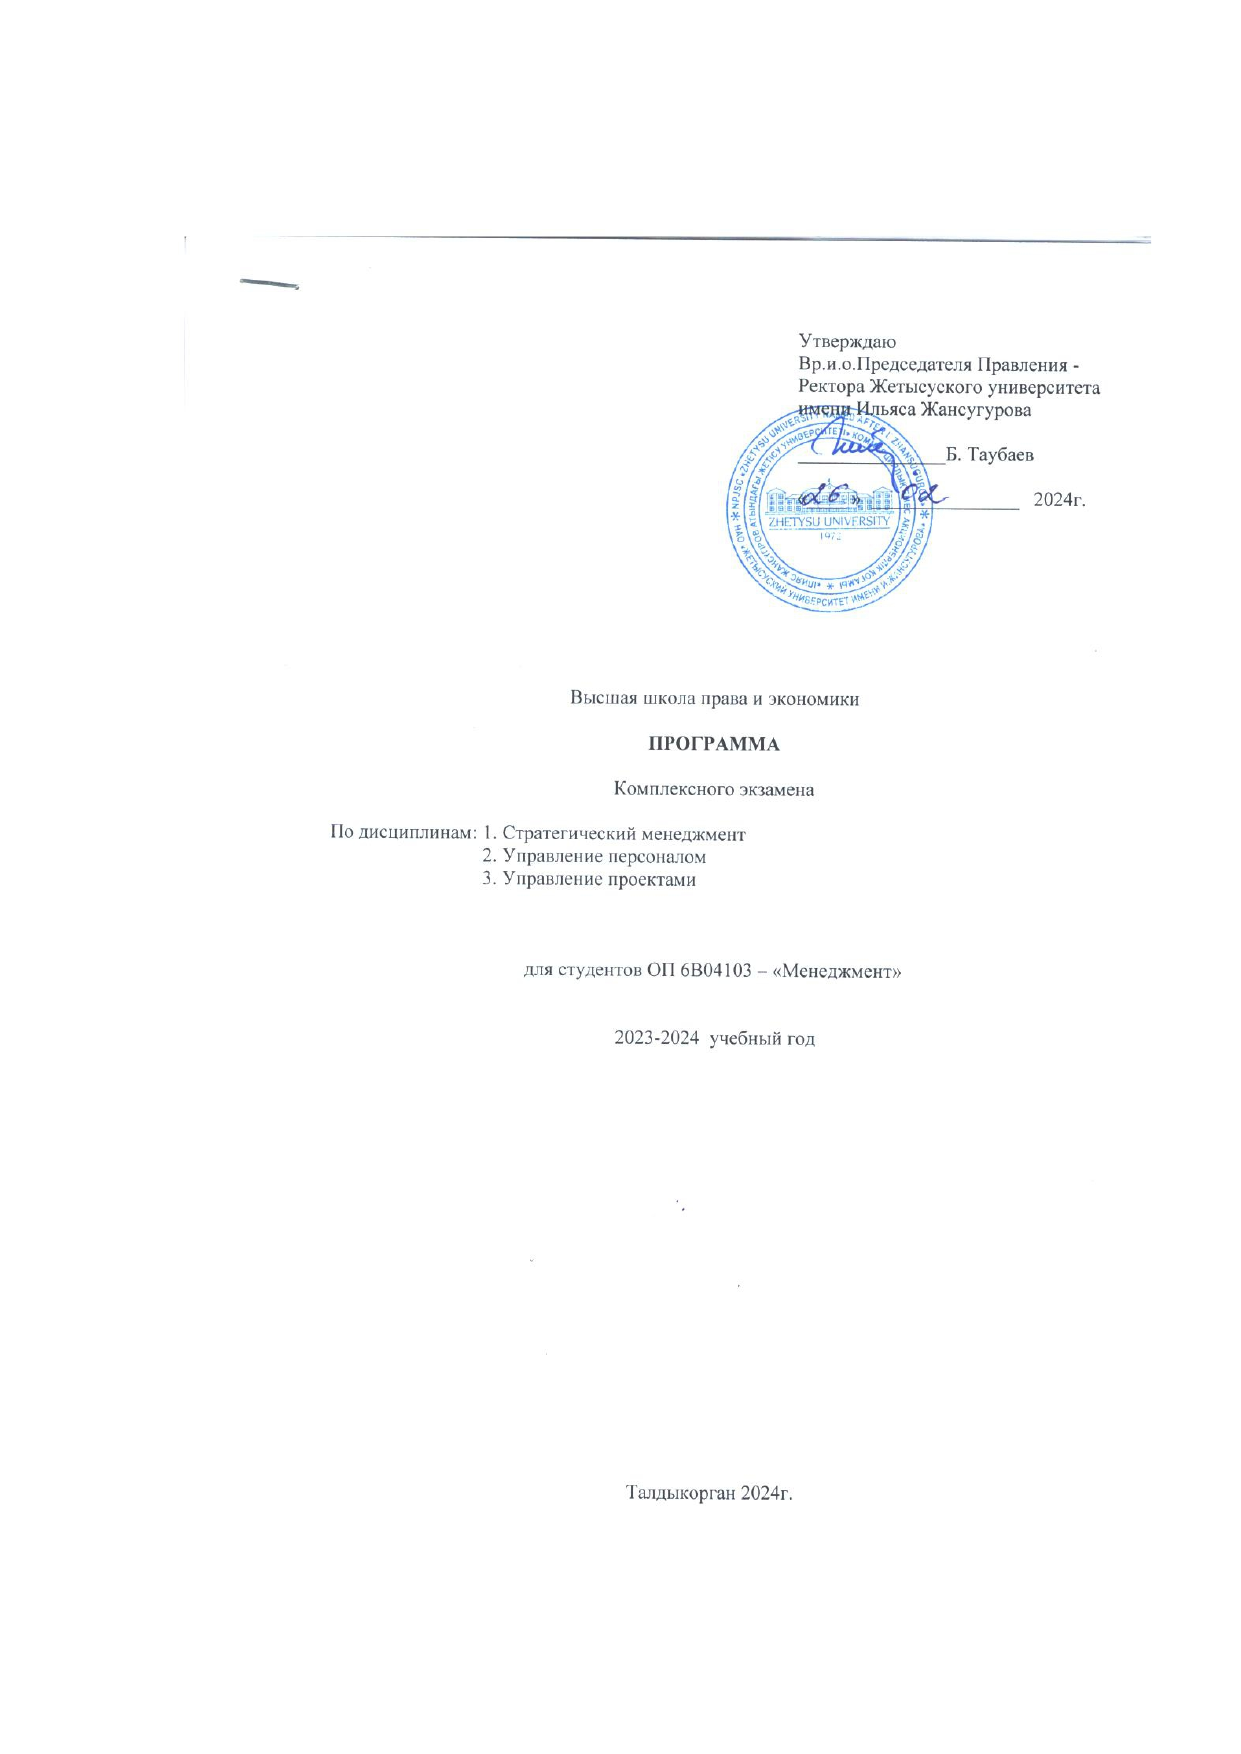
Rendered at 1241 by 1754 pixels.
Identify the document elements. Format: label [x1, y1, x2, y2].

picture [177, 229, 1152, 1607]
